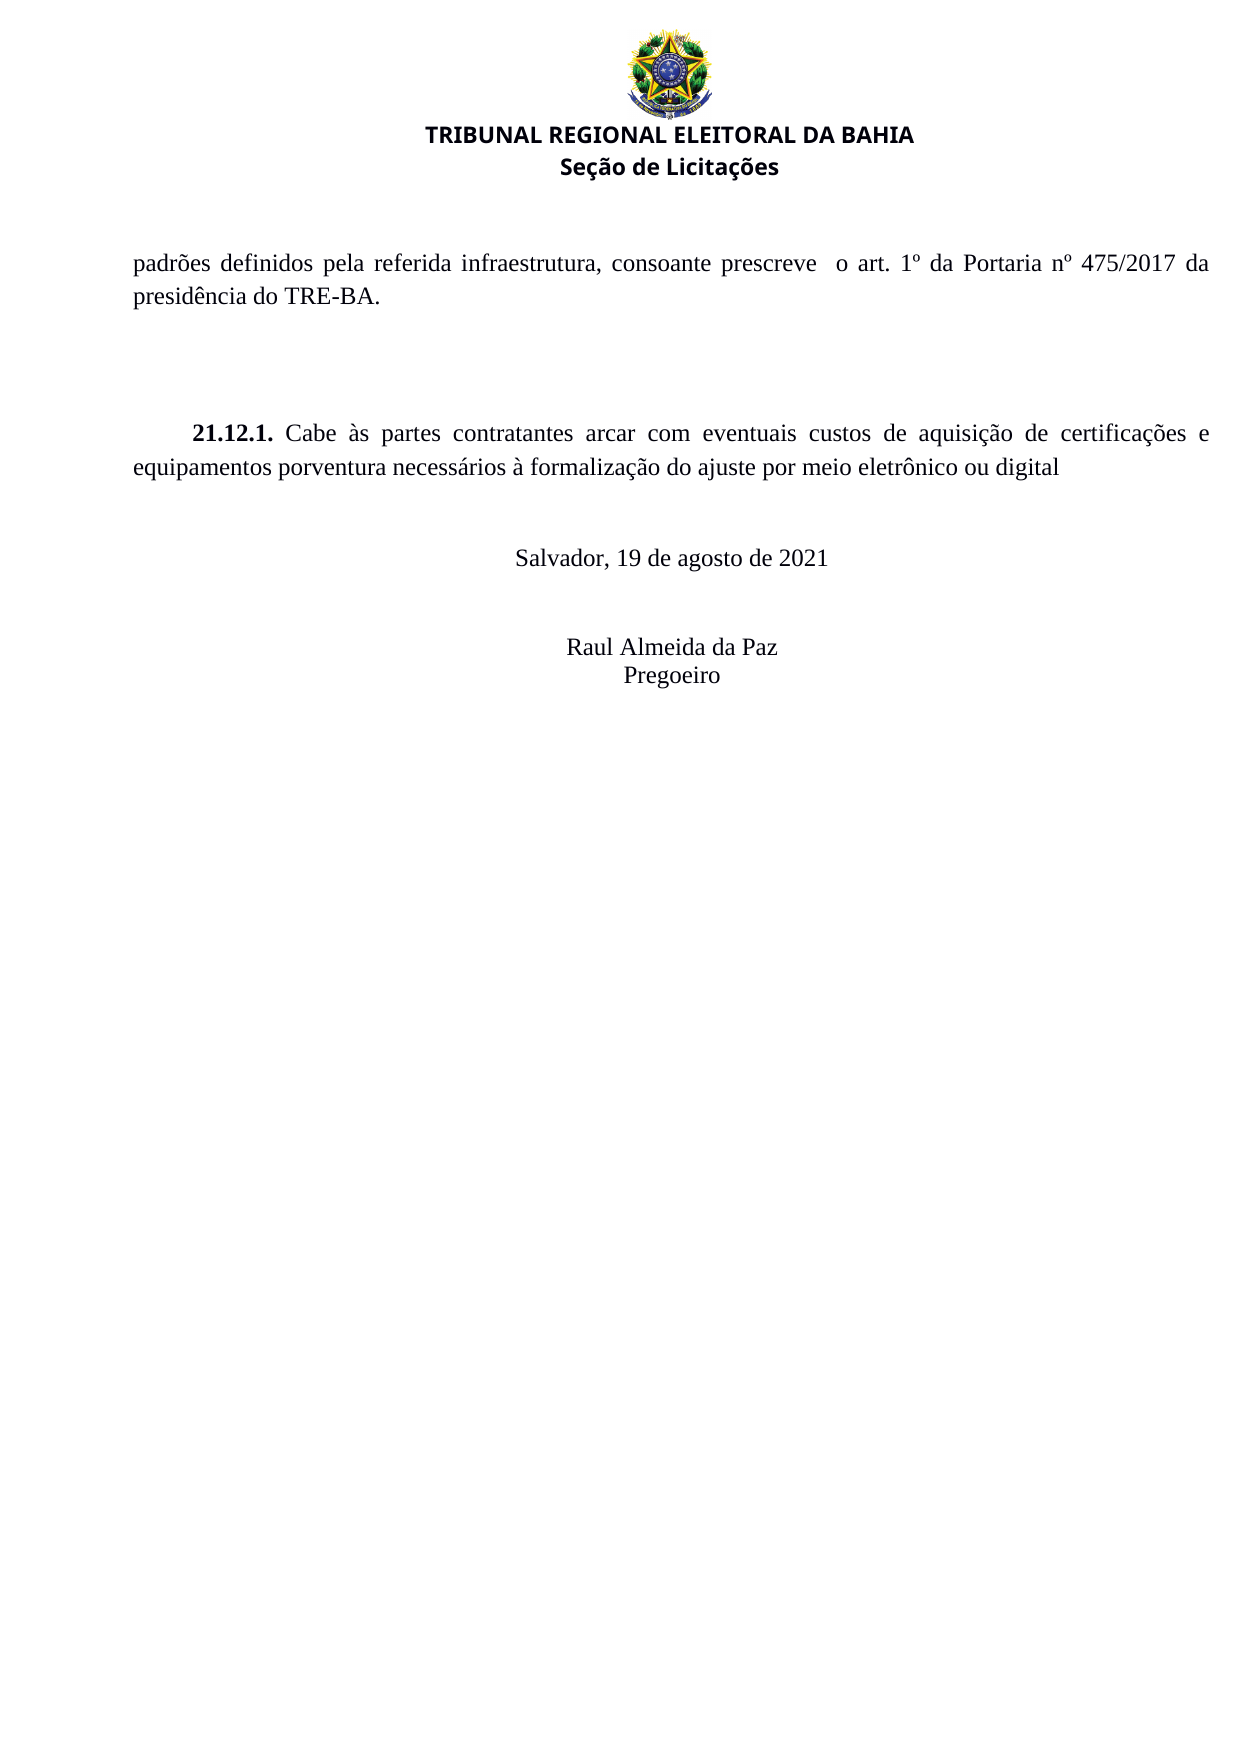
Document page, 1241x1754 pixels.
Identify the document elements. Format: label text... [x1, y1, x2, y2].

text 21.12.1. Cabe às partes contratantes arcar com eventuais custos de aquisição de certificações e equipamentos porventura necessários à formalização do ajuste por meio eletrônico ou digital [133, 415, 1211, 482]
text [133, 244, 1211, 311]
text Salvador, 19 de agosto de 2021 [133, 540, 1211, 573]
text Pregoeiro [133, 661, 1211, 689]
text Raul Almeida da Paz [133, 632, 1211, 661]
